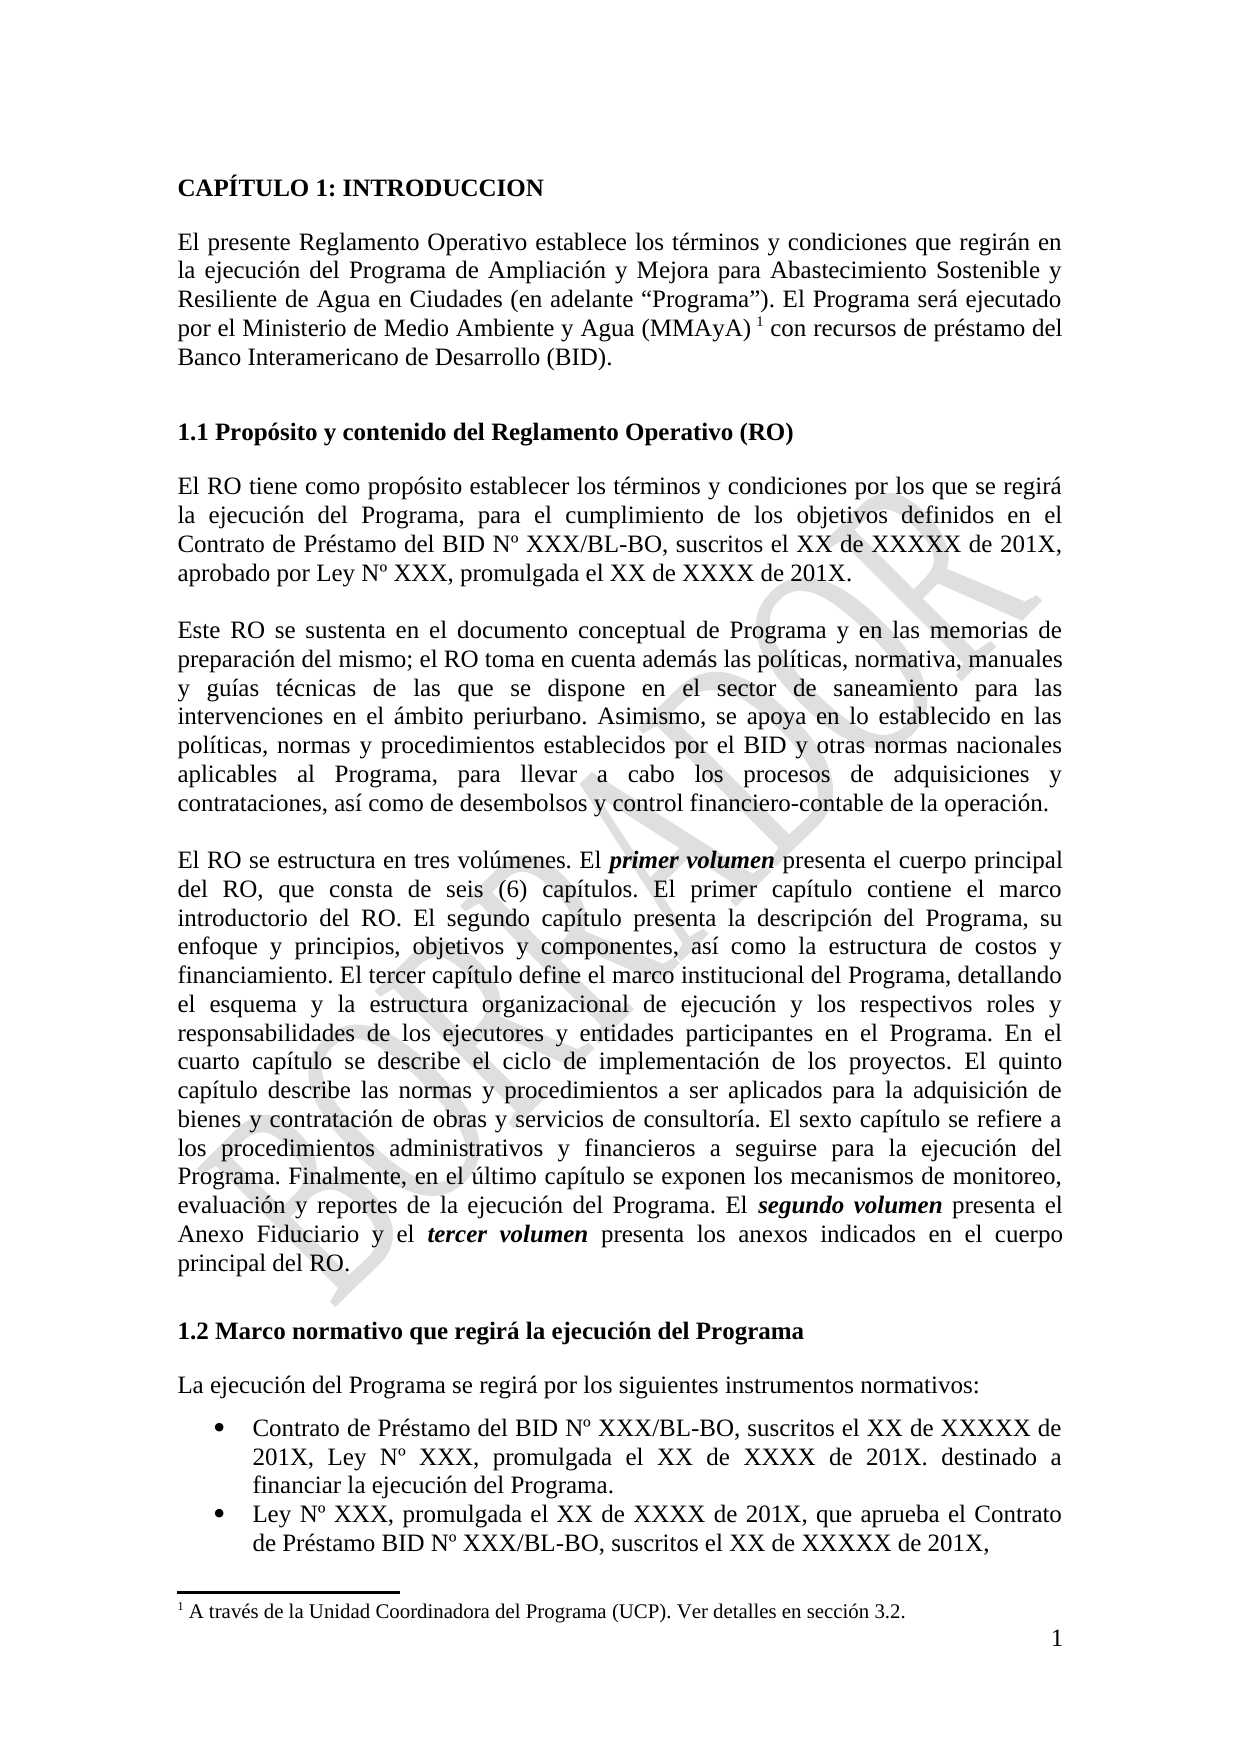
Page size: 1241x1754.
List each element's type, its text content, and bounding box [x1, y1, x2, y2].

text Este RO se sustenta en el documento conceptual de Programa y en las memorias de preparación del mismo; el RO toma en cuenta además las políticas, normativa, manuales y guías técnicas de las que se dispone en el sector de saneamiento para las intervenciones en el ámbito periurbano. Asimismo, se apoya en lo establecido en las políticas, normas y procedimientos establecidos por el BID y otras normas nacionales aplicables al Programa, para llevar a cabo los procesos de adquisiciones y contrataciones, así como de desembolsos y control financiero-contable de la operación. [177, 615, 1063, 816]
text El presente Reglamento Operativo establece los términos y condiciones que regirán en la ejecución del Programa de Ampliación y Mejora para Abastecimiento Sostenible y Resiliente de Agua en Ciudades (en adelante “Programa”). El Programa será ejecutado por el Ministerio de Medio Ambiente y Agua (MMAyA) con recursos de préstamo del Banco Interamericano de Desarrollo (BID). [177, 227, 1063, 371]
subtitle Propósito y contenido del Reglamento Operativo (RO) [177, 417, 1063, 446]
text El RO se estructura en tres volúmenes. El primer volumen presenta el cuerpo principal del RO, que consta de seis (6) capítulos. El primer capítulo contiene el marco introductorio del RO. El segundo capítulo presenta la descripción del Programa, su enfoque y principios, objetivos y componentes, así como la estructura de costos y financiamiento. El tercer capítulo define el marco institucional del Programa, detallando el esquema y la estructura organizacional de ejecución y los respectivos roles y responsabilidades de los ejecutores y entidades participantes en el Programa. En el cuarto capítulo se describe el ciclo de implementación de los proyectos. El quinto capítulo describe las normas y procedimientos a ser aplicados para la adquisición de bienes y contratación de obras y servicios de consultoría. El sexto capítulo se refiere a los procedimientos administrativos y financieros a seguirse para la ejecución del Programa. Finalmente, en el último capítulo se exponen los mecanismos de monitoreo, evaluación y reportes de la ejecución del Programa. El segundo volumen presenta el Anexo Fiduciario y el tercer volumen presenta los anexos indicados en el cuerpo principal del RO. [177, 845, 1063, 1276]
subtitle Marco normativo que regirá la ejecución del Programa [177, 1316, 1063, 1344]
list Ley Nº XXX, promulgada el XX de XXXX de 201X, que aprueba el Contrato de Préstamo BID Nº XXX/BL-BO, suscritos el XX de XXXXX de 201X, [215, 1499, 1063, 1557]
text El RO tiene como propósito establecer los términos y condiciones por los que se regirá la ejecución del Programa, para el cumplimiento de los objetivos definidos en el Contrato de Préstamo del BID Nº XXX/BL-BO, suscritos el XX de XXXXX de 201X, aprobado por Ley Nº XXX, promulgada el XX de XXXX de 201X. [177, 471, 1063, 586]
list Contrato de Préstamo del BID Nº XXX/BL-BO, suscritos el XX de XXXXX de 201X, Ley Nº XXX, promulgada el XX de XXXX de 201X. destinado a financiar la ejecución del Programa. [215, 1413, 1063, 1499]
subtitle CAPÍTULO 1: INTRODUCCION [177, 173, 1063, 201]
text La ejecución del Programa se regirá por los siguientes instrumentos normativos: [177, 1370, 1063, 1399]
